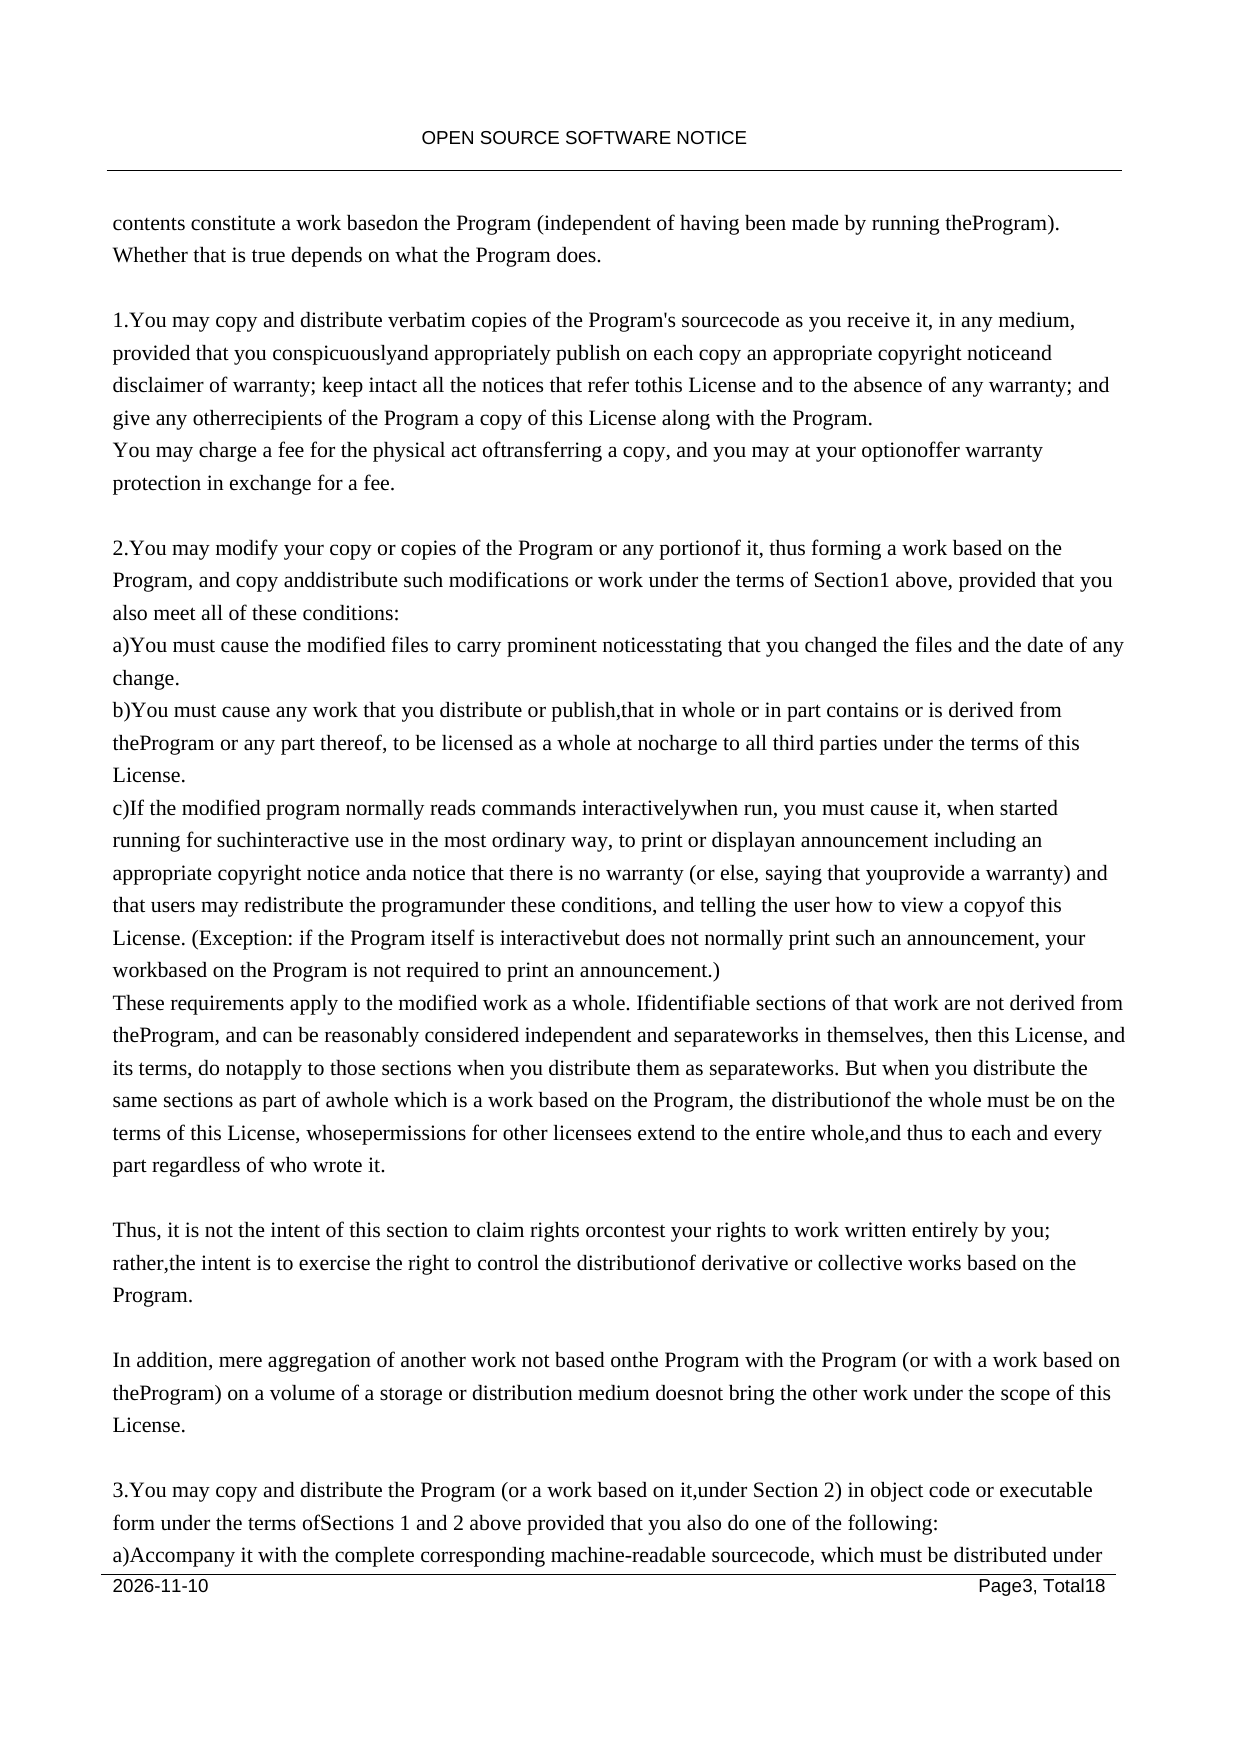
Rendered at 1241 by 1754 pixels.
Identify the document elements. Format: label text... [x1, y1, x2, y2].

text 3.You may copy and distribute the Program (or a work based on it,under Section 2) in object code or executable form under the terms ofSections 1 and 2 above provided that you also do one of the following: [112, 1474, 1128, 1539]
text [112, 206, 1128, 271]
text c)If the modified program normally reads commands interactivelywhen run, you must cause it, when started running for suchinteractive use in the most ordinary way, to print or displayan announcement including an appropriate copyright notice anda notice that there is no warranty (or else, saying that youprovide a warranty) and that users may redistribute the programunder these conditions, and telling the user how to view a copyof this License. (Exception: if the Program itself is interactivebut does not normally print such an announcement, your workbased on the Program is not required to print an announcement.) [112, 791, 1128, 986]
text You may charge a fee for the physical act oftransferring a copy, and you may at your optionoffer warranty protection in exchange for a fee. [112, 434, 1128, 499]
text b)You must cause any work that you distribute or publish,that in whole or in part contains or is derived from theProgram or any part thereof, to be licensed as a whole at nocharge to all third parties under the terms of this License. [112, 694, 1128, 791]
text 1.You may copy and distribute verbatim copies of the Program's sourcecode as you receive it, in any medium, provided that you conspicuouslyand appropriately publish on each copy an appropriate copyright noticeand disclaimer of warranty; keep intact all the notices that refer tothis License and to the absence of any warranty; and give any otherrecipients of the Program a copy of this License along with the Program. [112, 304, 1128, 434]
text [112, 1539, 1128, 1571]
text These requirements apply to the modified work as a whole. Ifidentifiable sections of that work are not derived from theProgram, and can be reasonably considered independent and separateworks in themselves, then this License, and its terms, do notapply to those sections when you distribute them as separateworks. But when you distribute the same sections as part of awhole which is a work based on the Program, the distributionof the whole must be on the terms of this License, whosepermissions for other licensees extend to the entire whole,and thus to each and every part regardless of who wrote it. [112, 986, 1128, 1181]
text Thus, it is not the intent of this section to claim rights orcontest your rights to work written entirely by you; rather,the intent is to exercise the right to control the distributionof derivative or collective works based on the Program. [112, 1214, 1128, 1311]
text 2.You may modify your copy or copies of the Program or any portionof it, thus forming a work based on the Program, and copy anddistribute such modifications or work under the terms of Section1 above, provided that you also meet all of these conditions: [112, 531, 1128, 629]
text a)You must cause the modified files to carry prominent noticesstating that you changed the files and the date of any change. [112, 629, 1128, 694]
text In addition, mere aggregation of another work not based onthe Program with the Program (or with a work based on theProgram) on a volume of a storage or distribution medium doesnot bring the other work under the scope of this License. [112, 1344, 1128, 1441]
